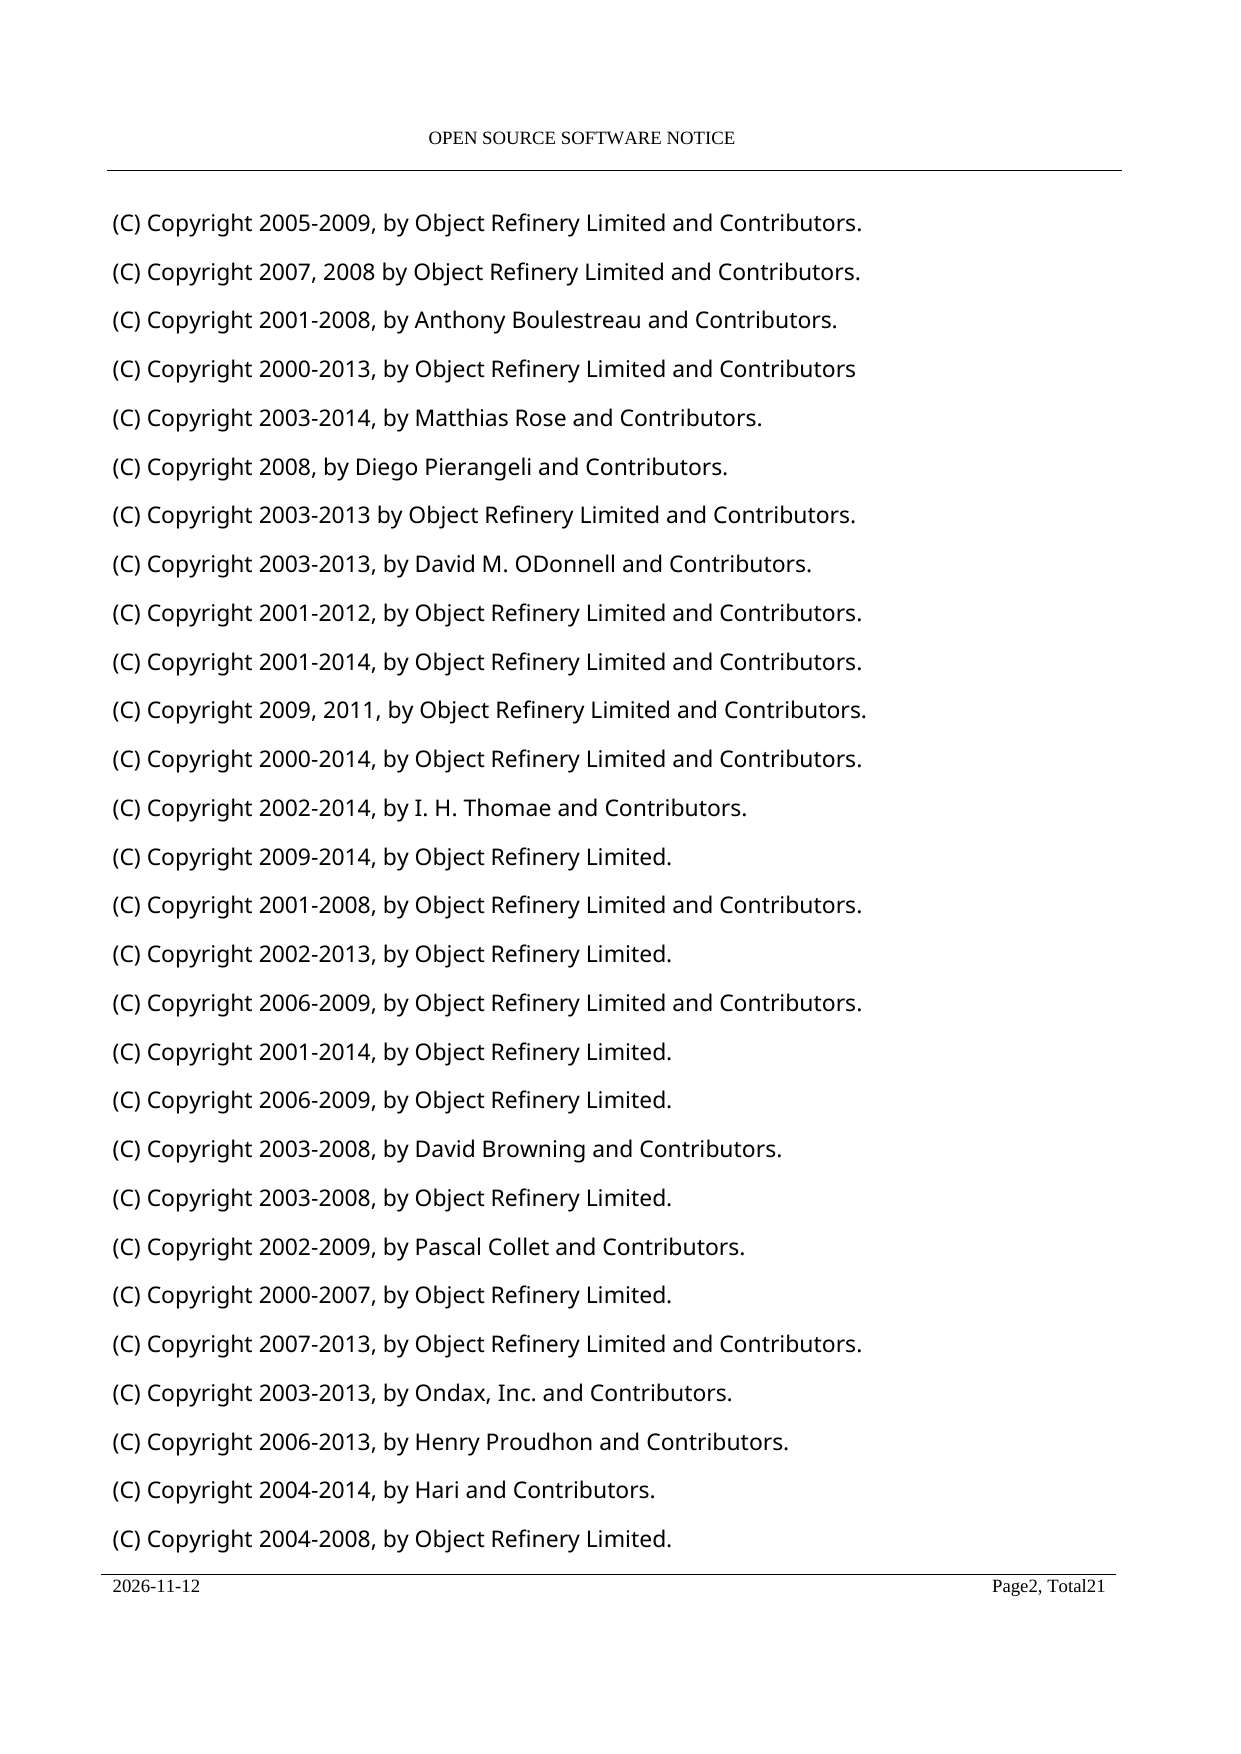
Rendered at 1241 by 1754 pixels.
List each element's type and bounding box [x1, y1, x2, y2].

text [112, 206, 1128, 1555]
